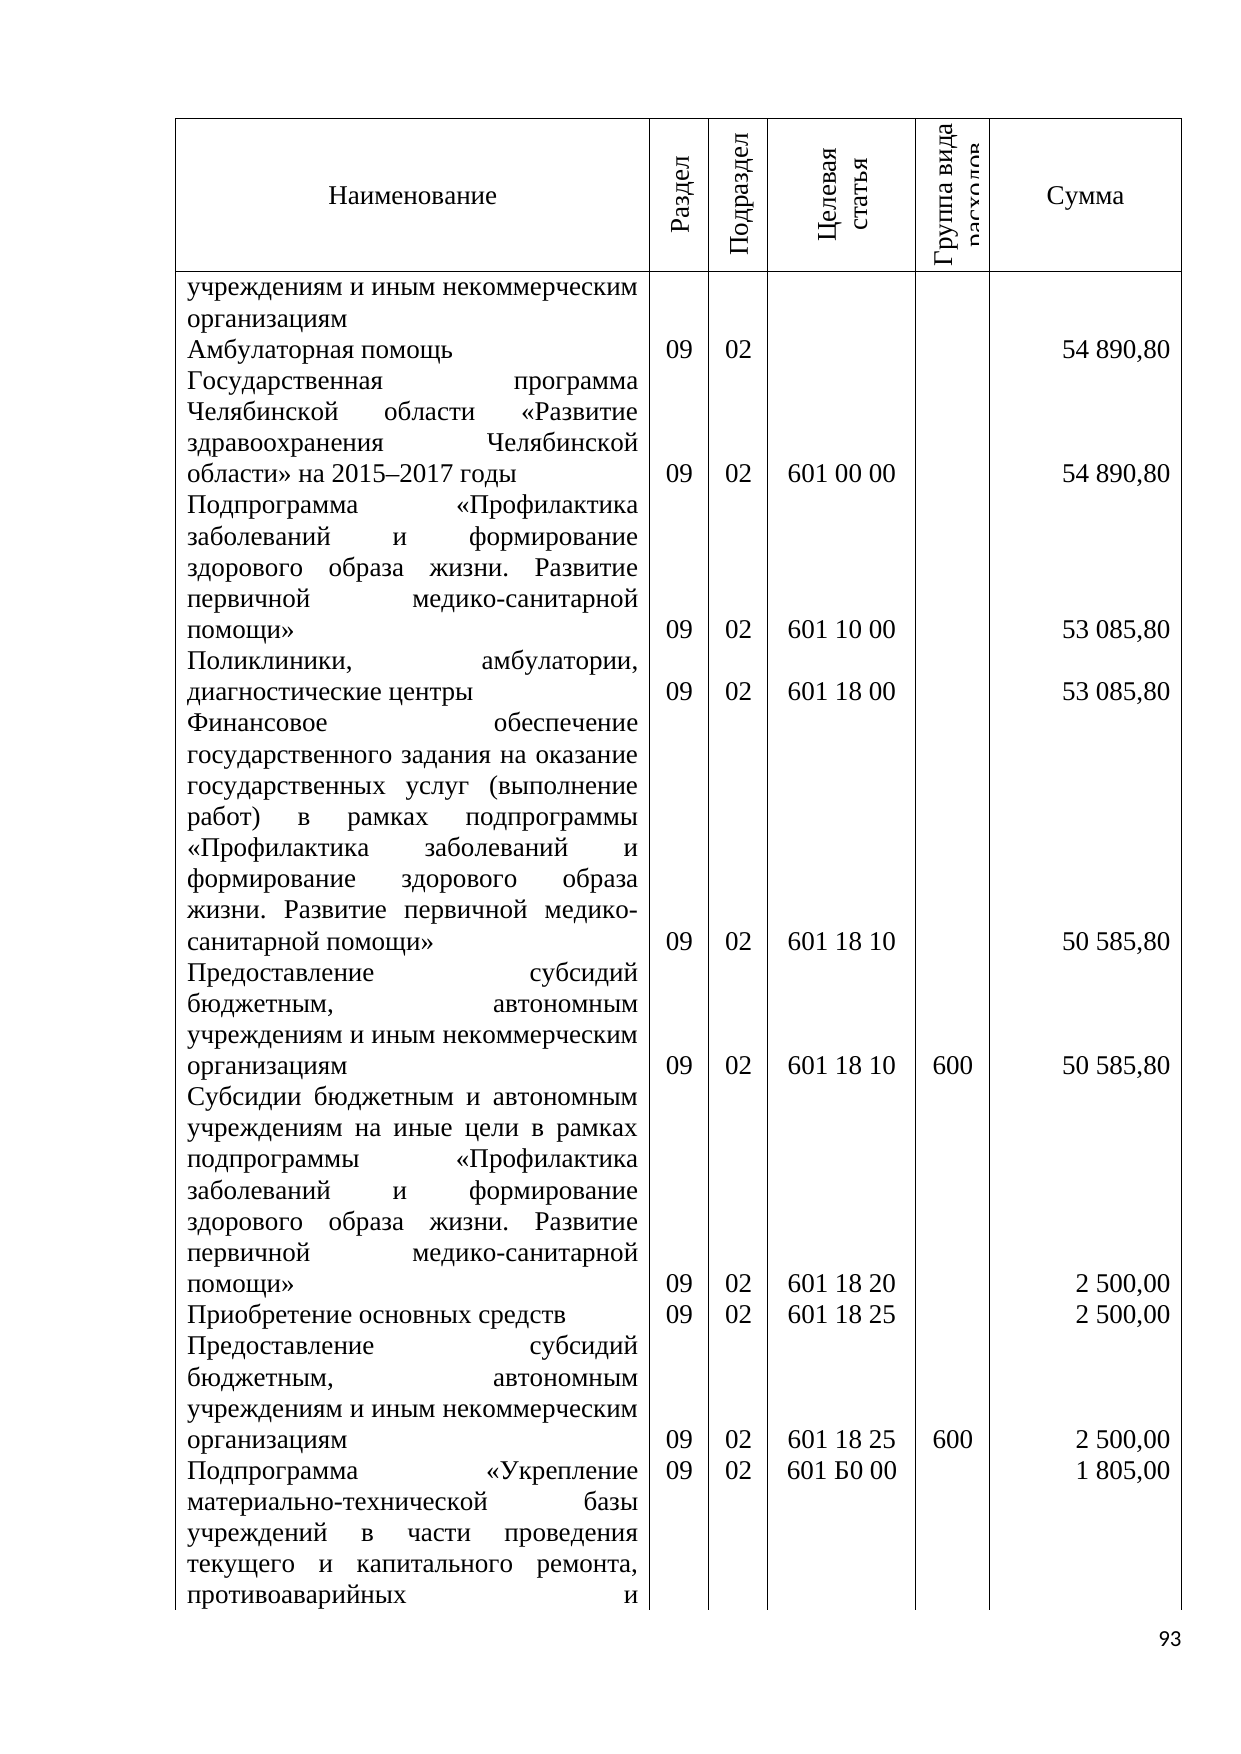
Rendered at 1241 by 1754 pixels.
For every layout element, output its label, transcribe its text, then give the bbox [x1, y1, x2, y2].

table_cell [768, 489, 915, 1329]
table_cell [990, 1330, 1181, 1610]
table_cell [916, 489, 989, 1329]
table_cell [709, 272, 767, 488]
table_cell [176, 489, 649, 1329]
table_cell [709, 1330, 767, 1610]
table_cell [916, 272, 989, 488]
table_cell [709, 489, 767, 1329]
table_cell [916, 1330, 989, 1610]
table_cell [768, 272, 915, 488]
table_header Сумма [990, 119, 1181, 271]
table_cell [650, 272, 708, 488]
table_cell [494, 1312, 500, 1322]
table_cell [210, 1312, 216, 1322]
table_header Целевая статья [768, 119, 915, 271]
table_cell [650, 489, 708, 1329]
table_header Подраздел [709, 119, 767, 271]
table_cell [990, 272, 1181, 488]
table_header Раздел [650, 119, 708, 271]
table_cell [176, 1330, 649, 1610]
table_header Группа вида расходов [916, 119, 989, 271]
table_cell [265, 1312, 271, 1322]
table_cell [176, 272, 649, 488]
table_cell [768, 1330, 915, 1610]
table_header Наименование [176, 119, 649, 271]
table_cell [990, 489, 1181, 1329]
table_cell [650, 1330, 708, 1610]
